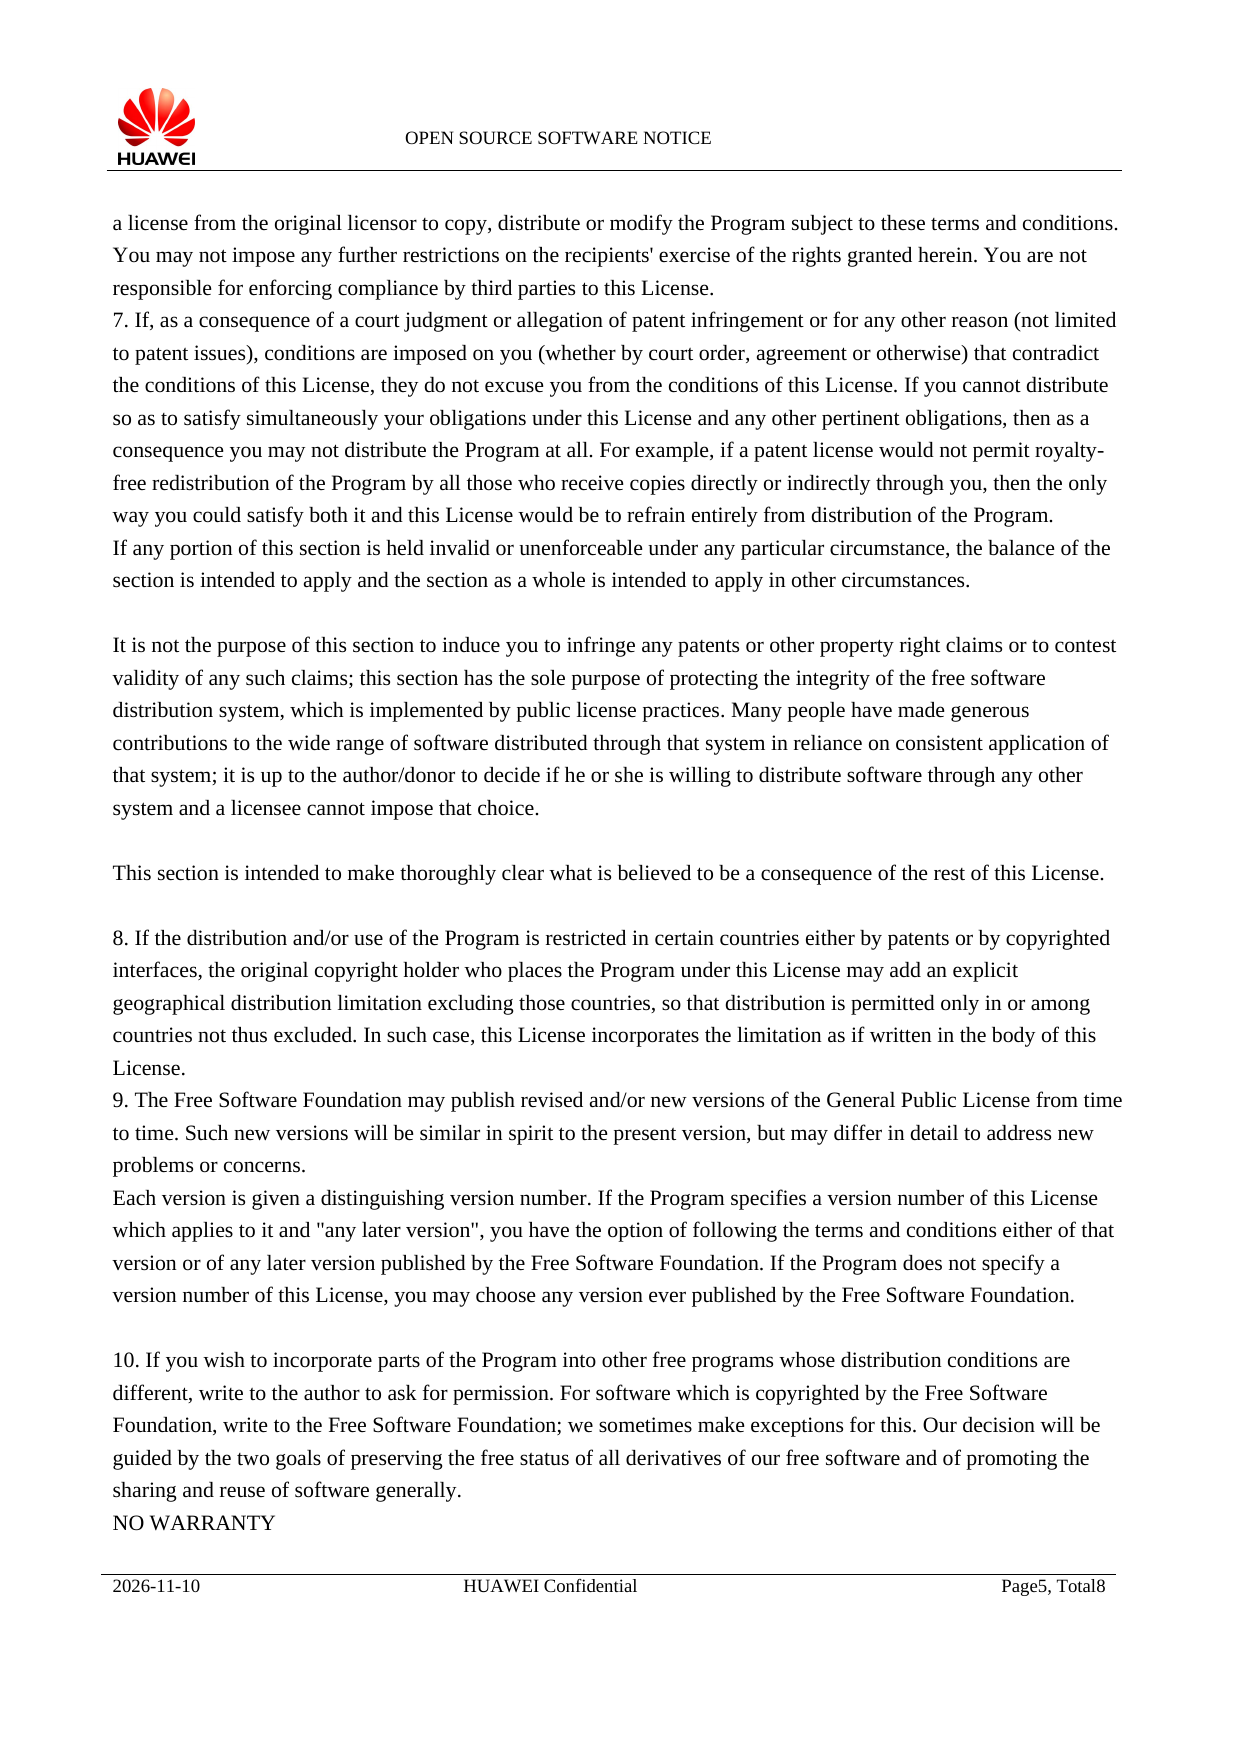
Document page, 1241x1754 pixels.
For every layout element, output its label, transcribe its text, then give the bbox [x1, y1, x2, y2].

picture [118, 88, 195, 165]
